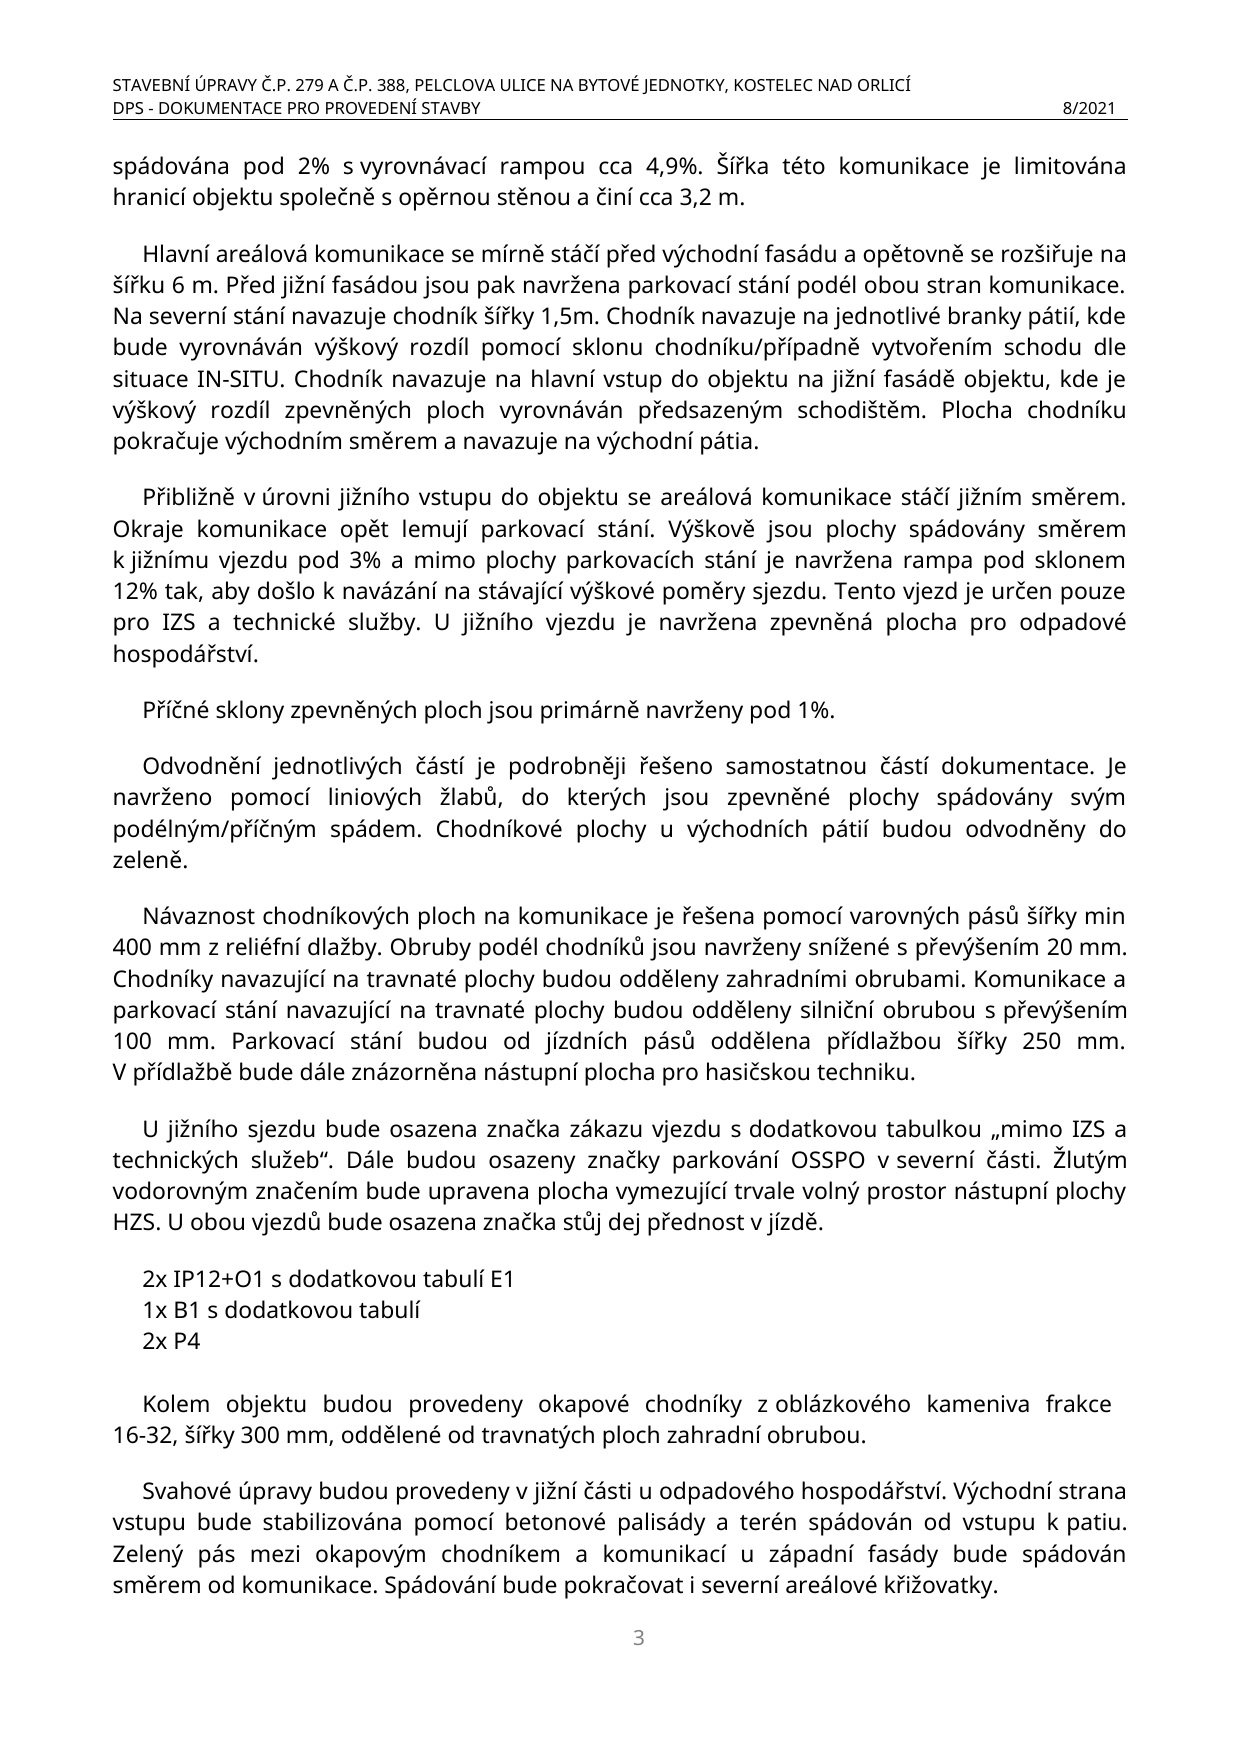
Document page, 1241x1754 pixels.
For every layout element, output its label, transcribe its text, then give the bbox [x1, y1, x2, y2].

text 2x P4 [112, 1325, 1128, 1356]
text Návaznost chodníkových ploch na komunikace je řešena pomocí varovných pásů šířky min 400 mm z reliéfní dlažby. Obruby podél chodníků jsou navrženy snížené s převýšením 20 mm. Chodníky navazující na travnaté plochy budou odděleny zahradními obrubami. Komunikace a parkovací stání navazující na travnaté plochy budou odděleny silniční obrubou s převýšením 100 mm. Parkovací stání budou od jízdních pásů oddělena přídlažbou šířky 250 mm. V přídlažbě bude dále znázorněna nástupní plocha pro hasičskou techniku. [112, 900, 1128, 1087]
text Hlavní areálová komunikace se mírně stáčí před východní fasádu a opětovně se rozšiřuje na šířku 6 m. Před jižní fasádou jsou pak navržena parkovací stání podél obou stran komunikace. Na severní stání navazuje chodník šířky 1,5m. Chodník navazuje na jednotlivé branky pátií, kde bude vyrovnáván výškový rozdíl pomocí sklonu chodníku/případně vytvořením schodu dle situace IN-SITU. Chodník navazuje na hlavní vstup do objektu na jižní fasádě objektu, kde je výškový rozdíl zpevněných ploch vyrovnáván předsazeným schodištěm. Plocha chodníku pokračuje východním směrem a navazuje na východní pátia. [112, 237, 1128, 456]
text 1x B1 s dodatkovou tabulí [112, 1294, 1128, 1325]
text Svahové úpravy budou provedeny v jižní části u odpadového hospodářství. Východní strana vstupu bude stabilizována pomocí betonové palisády a terén spádován od vstupu k patiu. Zelený pás mezi okapovým chodníkem a komunikací u západní fasády bude spádován směrem od komunikace. Spádování bude pokračovat i severní areálové křižovatky. [112, 1475, 1128, 1600]
text Odvodnění jednotlivých částí je podrobněji řešeno samostatnou částí dokumentace. Je navrženo pomocí liniových žlabů, do kterých jsou zpevněné plochy spádovány svým podélným/příčným spádem. Chodníkové plochy u východních pátií budou odvodněny do zeleně. [112, 750, 1128, 875]
text Příčné sklony zpevněných ploch jsou primárně navrženy pod 1%. [112, 694, 1128, 725]
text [112, 150, 1128, 212]
text U jižního sjezdu bude osazena značka zákazu vjezdu s dodatkovou tabulkou „mimo IZS a technických služeb“. Dále budou osazeny značky parkování OSSPO v severní části. Žlutým vodorovným značením bude upravena plocha vymezující trvale volný prostor nástupní plochy HZS. U obou vjezdů bude osazena značka stůj dej přednost v jízdě. [112, 1112, 1128, 1237]
text Přibližně v úrovni jižního vstupu do objektu se areálová komunikace stáčí jižním směrem. Okraje komunikace opět lemují parkovací stání. Výškově jsou plochy spádovány směrem k jižnímu vjezdu pod 3% a mimo plochy parkovacích stání je navržena rampa pod sklonem 12% tak, aby došlo k navázání na stávající výškové poměry sjezdu. Tento vjezd je určen pouze pro IZS a technické služby. U jižního vjezdu je navržena zpevněná plocha pro odpadové hospodářství. [112, 481, 1128, 669]
text Kolem objektu budou provedeny okapové chodníky z oblázkového kameniva frakce 16-32, šířky 300 mm, oddělené od travnatých ploch zahradní obrubou. [112, 1387, 1128, 1450]
text 2x IP12+O1 s dodatkovou tabulí E1 [112, 1262, 1128, 1294]
